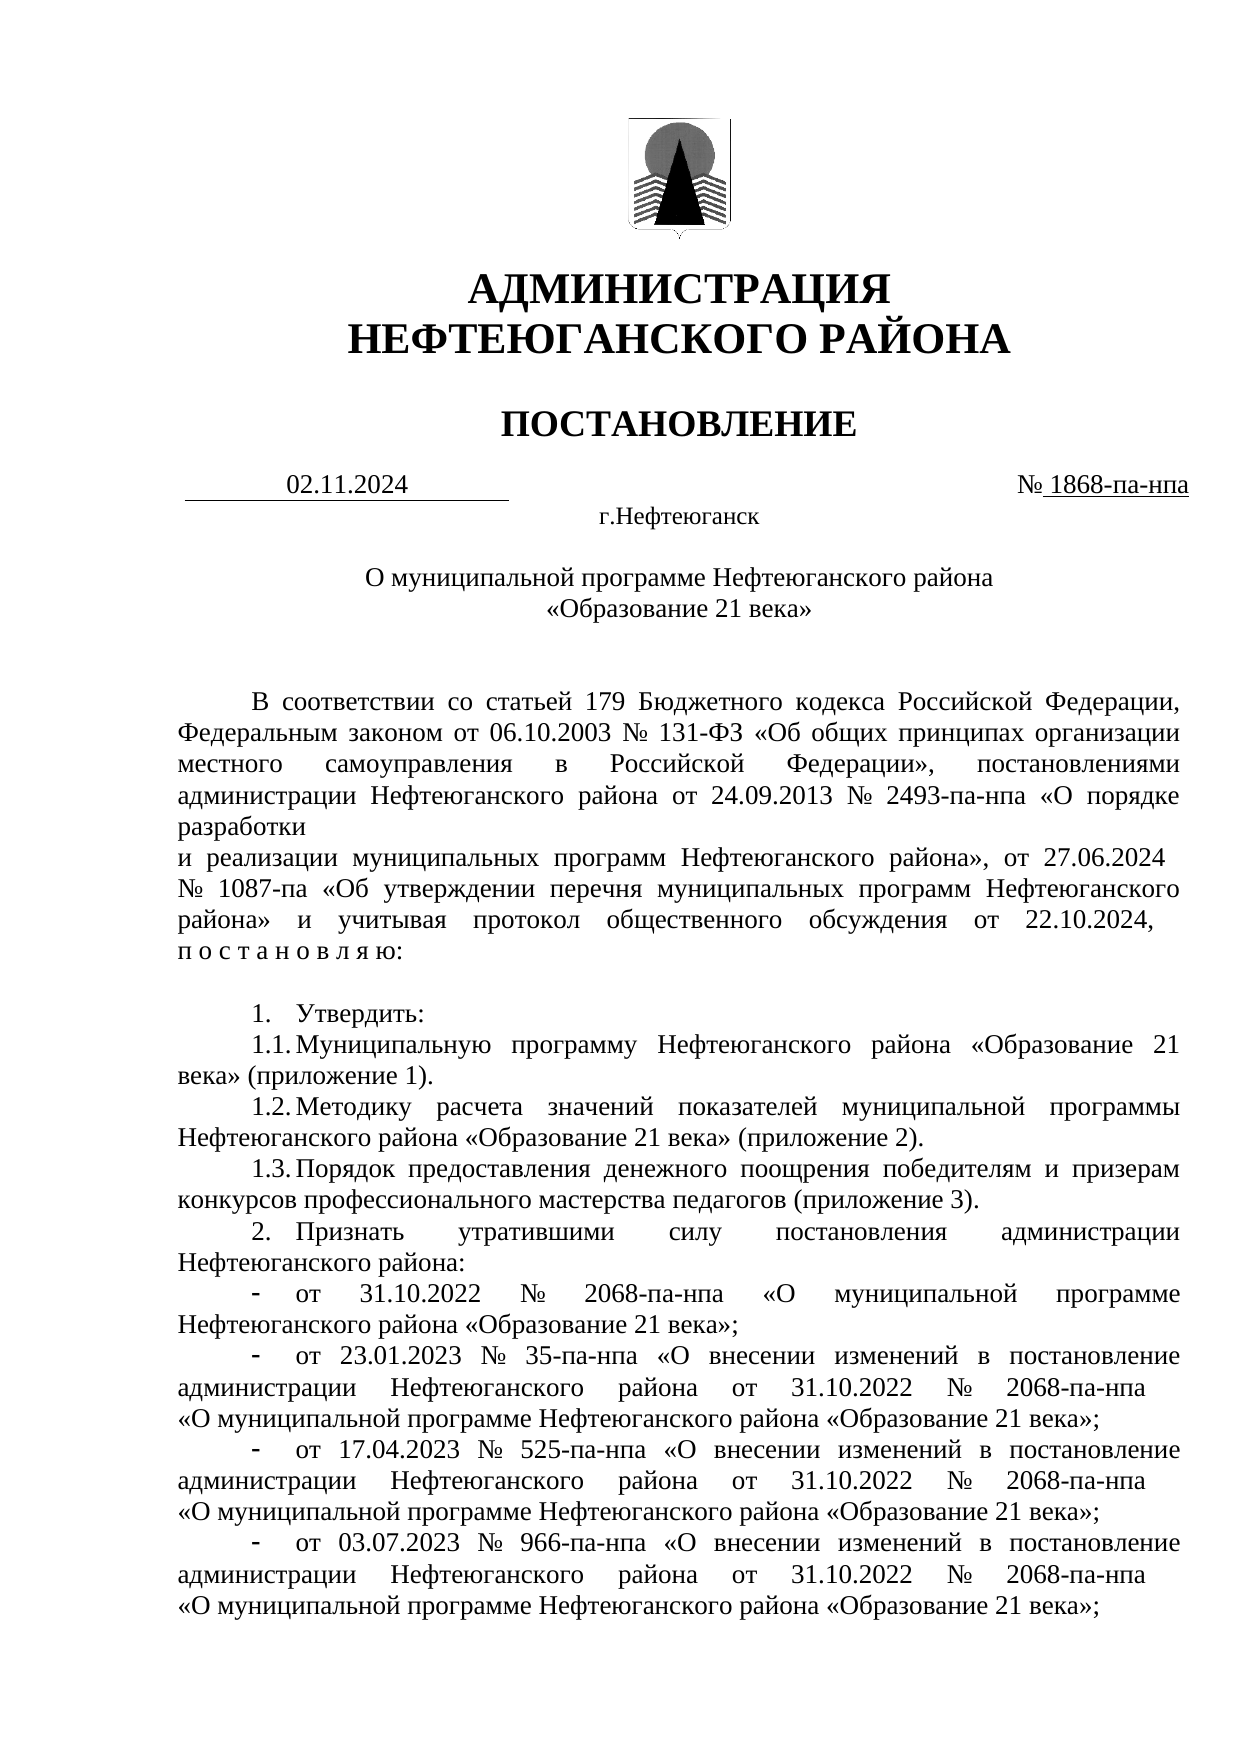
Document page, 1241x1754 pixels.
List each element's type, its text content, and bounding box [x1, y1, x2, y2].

list Признать утратившими силу постановления администрации Нефтеюганского района: [177, 1215, 1181, 1277]
text О муниципальной программе Нефтеюганского района [177, 561, 1181, 592]
text г.Нефтеюганск [177, 501, 1181, 529]
text В соответствии со статьей 179 Бюджетного кодекса Российской Федерации, Федеральным законом от 06.10.2003 № 131-ФЗ «Об общих принципах организации местного самоуправления в Российской Федерации», постановлениями администрации Нефтеюганского района от 24.09.2013 № 2493-па-нпа «О порядке разработки и реализации муниципальных программ Нефтеюганского района», от 27.06.2024 № 1087-па «Об утверждении перечня муниципальных программ Нефтеюганского района» и учитывая протокол общественного обсуждения от 22.10.2024, п о с т а н о в л я ю: [177, 685, 1181, 966]
text «Образование 21 века» [177, 592, 1181, 623]
text НЕФТЕЮГАНСКОГО РАЙОНА [177, 313, 1181, 363]
list от 17.04.2023 № 525-па-нпа «О внесении изменений в постановление администрации Нефтеюганского района от 31.10.2022 № 2068-па-нпа «О муниципальной программе Нефтеюганского района «Образование 21 века»; [177, 1433, 1181, 1527]
list от 23.01.2023 № 35-па-нпа «О внесении изменений в постановление администрации Нефтеюганского района от 31.10.2022 № 2068-па-нпа «О муниципальной программе Нефтеюганского района «Образование 21 века»; [177, 1339, 1181, 1433]
list от 03.07.2023 № 966-па-нпа «О внесении изменений в постановление администрации Нефтеюганского района от 31.10.2022 № 2068-па-нпа «О муниципальной программе Нефтеюганского района «Образование 21 века»; [177, 1527, 1181, 1620]
list от 31.10.2022 № 2068-па-нпа «О муниципальной программе Нефтеюганского района «Образование 21 века»; [177, 1277, 1181, 1339]
list Утвердить: [177, 997, 1181, 1028]
list Муниципальную программу Нефтеюганского района «Образование 21 века» (приложение 1). [177, 1028, 1181, 1090]
table_header 02.11.2024 [185, 469, 509, 500]
list Методику расчета значений показателей муниципальной программы Нефтеюганского района «Образование 21 века» (приложение 2). [177, 1090, 1181, 1152]
text постановление [177, 401, 1181, 444]
text АДМИНИСТРАЦИЯ [177, 262, 1181, 313]
list Порядок предоставления денежного поощрения победителям и призерам конкурсов профессионального мастерства педагогов (приложение 3). [177, 1152, 1181, 1215]
table_header № 1868-па-нпа [509, 469, 1196, 500]
